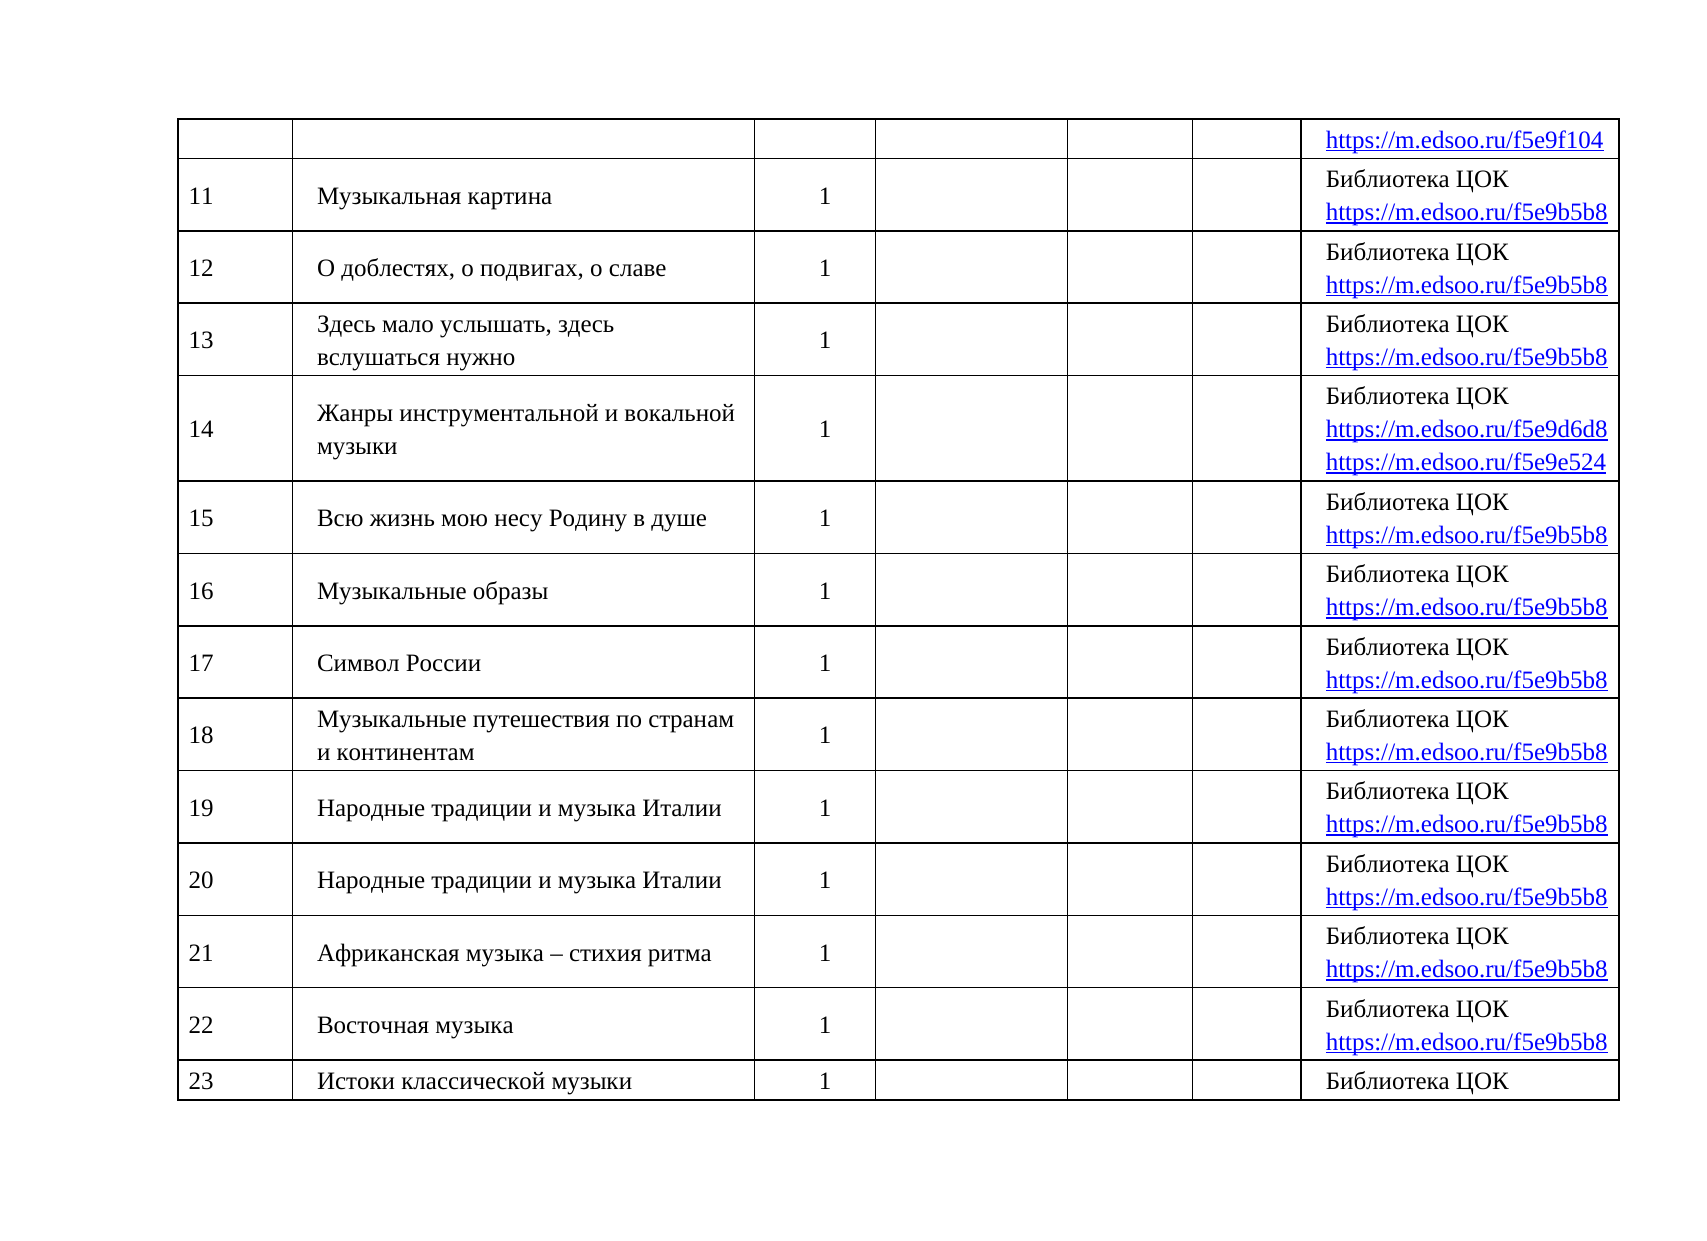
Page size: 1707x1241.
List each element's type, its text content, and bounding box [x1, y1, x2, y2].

table_cell 1 [755, 554, 875, 625]
table_cell Библиотека ЦОК https://m.edsoo.ru/f5e9b5b8 [1302, 844, 1618, 914]
table_cell Библиотека ЦОК https://m.edsoo.ru/f5e9d6d8 https://m.edsoo.ru/f5e9e524 [1302, 376, 1618, 480]
table_cell [1068, 304, 1192, 375]
table_cell 10 [179, 120, 292, 157]
table_cell [1068, 482, 1192, 552]
table_cell [1193, 916, 1300, 987]
table_cell Африканская музыка – стихия ритма [293, 916, 754, 987]
table_cell Библиотека ЦОК https://m.edsoo.ru/f5e9b5b8 [1302, 771, 1618, 842]
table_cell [1302, 159, 1618, 230]
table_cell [293, 120, 754, 157]
table_cell Библиотека ЦОК https://m.edsoo.ru/f5e9b5b8 [1302, 554, 1618, 625]
table_cell 1 [755, 1061, 875, 1099]
table_cell [1193, 771, 1300, 842]
table_cell Восточная музыка [293, 988, 754, 1059]
table_cell [876, 916, 1067, 987]
table_cell 1 [755, 232, 875, 302]
table_cell 15 [179, 482, 292, 552]
table_cell 1 [755, 304, 875, 375]
table_cell [1068, 159, 1192, 230]
table_cell [876, 771, 1067, 842]
table_cell [1193, 554, 1300, 625]
table_cell [1068, 376, 1192, 480]
table_cell 14 [179, 376, 292, 480]
table_cell [876, 627, 1067, 697]
table_cell [1193, 304, 1300, 375]
table_cell 1 [755, 771, 875, 842]
table_cell О доблестях, о подвигах, о славе [293, 232, 754, 302]
table_cell [1193, 699, 1300, 770]
table_cell [1068, 771, 1192, 842]
table_cell [1193, 482, 1300, 552]
table_cell 1 [755, 699, 875, 770]
table_cell Библиотека ЦОК https://m.edsoo.ru/f5e9b5b8 [1302, 699, 1618, 770]
table_cell 11 [179, 159, 292, 230]
table_cell Музыкальные образы [293, 554, 754, 625]
table_cell 17 [179, 627, 292, 697]
table_cell Здесь мало услышать, здесь вслушаться нужно [293, 304, 754, 375]
table_cell [876, 844, 1067, 914]
table_cell [876, 304, 1067, 375]
table_cell [1068, 916, 1192, 987]
table_cell Музыкальная картина [293, 159, 754, 230]
table_cell 1 [755, 844, 875, 914]
table_cell 16 [179, 554, 292, 625]
table_cell 20 [179, 844, 292, 914]
table_cell [1068, 554, 1192, 625]
table_cell [1068, 120, 1192, 157]
table_cell Народные традиции и музыка Италии [293, 771, 754, 842]
table_cell [1193, 1061, 1300, 1099]
table_cell [1193, 159, 1300, 230]
table_cell Жанры инструментальной и вокальной музыки [293, 376, 754, 480]
table_cell [1068, 232, 1192, 302]
table_cell 12 [179, 232, 292, 302]
table_cell Библиотека ЦОК https://m.edsoo.ru/f5e9b5b8 [1302, 988, 1618, 1059]
table_cell [876, 482, 1067, 552]
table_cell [1302, 232, 1618, 302]
table_cell 1 [755, 988, 875, 1059]
table_cell 1 [755, 916, 875, 987]
table_cell Библиотека ЦОК https://m.edsoo.ru/f5e9b5b8 [1302, 482, 1618, 552]
table_cell 1 [755, 482, 875, 552]
table_cell [1193, 120, 1300, 157]
table_cell [1068, 988, 1192, 1059]
table_cell Библиотека ЦОК https://m.edsoo.ru/f5e9b5b8 [1302, 304, 1618, 375]
table_cell [876, 376, 1067, 480]
table_cell 1 [755, 159, 875, 230]
table_cell [1193, 376, 1300, 480]
table_cell 1 [755, 627, 875, 697]
table_cell Музыкальные путешествия по странам и континентам [293, 699, 754, 770]
table_cell [1068, 627, 1192, 697]
table_cell [1068, 844, 1192, 914]
table_cell 1 [755, 120, 875, 157]
table_cell [1068, 699, 1192, 770]
table_cell Библиотека ЦОК https://m.edsoo.ru/f5e9b5b8 [1302, 627, 1618, 697]
table_cell 1 [755, 376, 875, 480]
table_cell [876, 120, 1067, 157]
table_cell [1193, 232, 1300, 302]
table_cell [876, 699, 1067, 770]
table_cell [1193, 627, 1300, 697]
table_cell 18 [179, 699, 292, 770]
table_cell 21 [179, 916, 292, 987]
table_cell 22 [179, 988, 292, 1059]
table_cell [1193, 988, 1300, 1059]
table_cell 19 [179, 771, 292, 842]
table_cell [1193, 844, 1300, 914]
table_cell [876, 988, 1067, 1059]
table_cell Библиотека ЦОК https://m.edsoo.ru/f5e9b5b8 [1302, 916, 1618, 987]
table_cell [876, 554, 1067, 625]
table_cell [876, 1061, 1067, 1099]
table_cell [876, 232, 1067, 302]
table_cell 23 [179, 1061, 292, 1099]
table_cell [293, 1061, 754, 1099]
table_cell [1302, 120, 1618, 157]
table_cell 13 [179, 304, 292, 375]
table_cell Всю жизнь мою несу Родину в душе [293, 482, 754, 552]
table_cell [1302, 1061, 1618, 1099]
table_cell [876, 159, 1067, 230]
table_cell Народные традиции и музыка Италии [293, 844, 754, 914]
table_cell [1068, 1061, 1192, 1099]
table_cell Символ России [293, 627, 754, 697]
